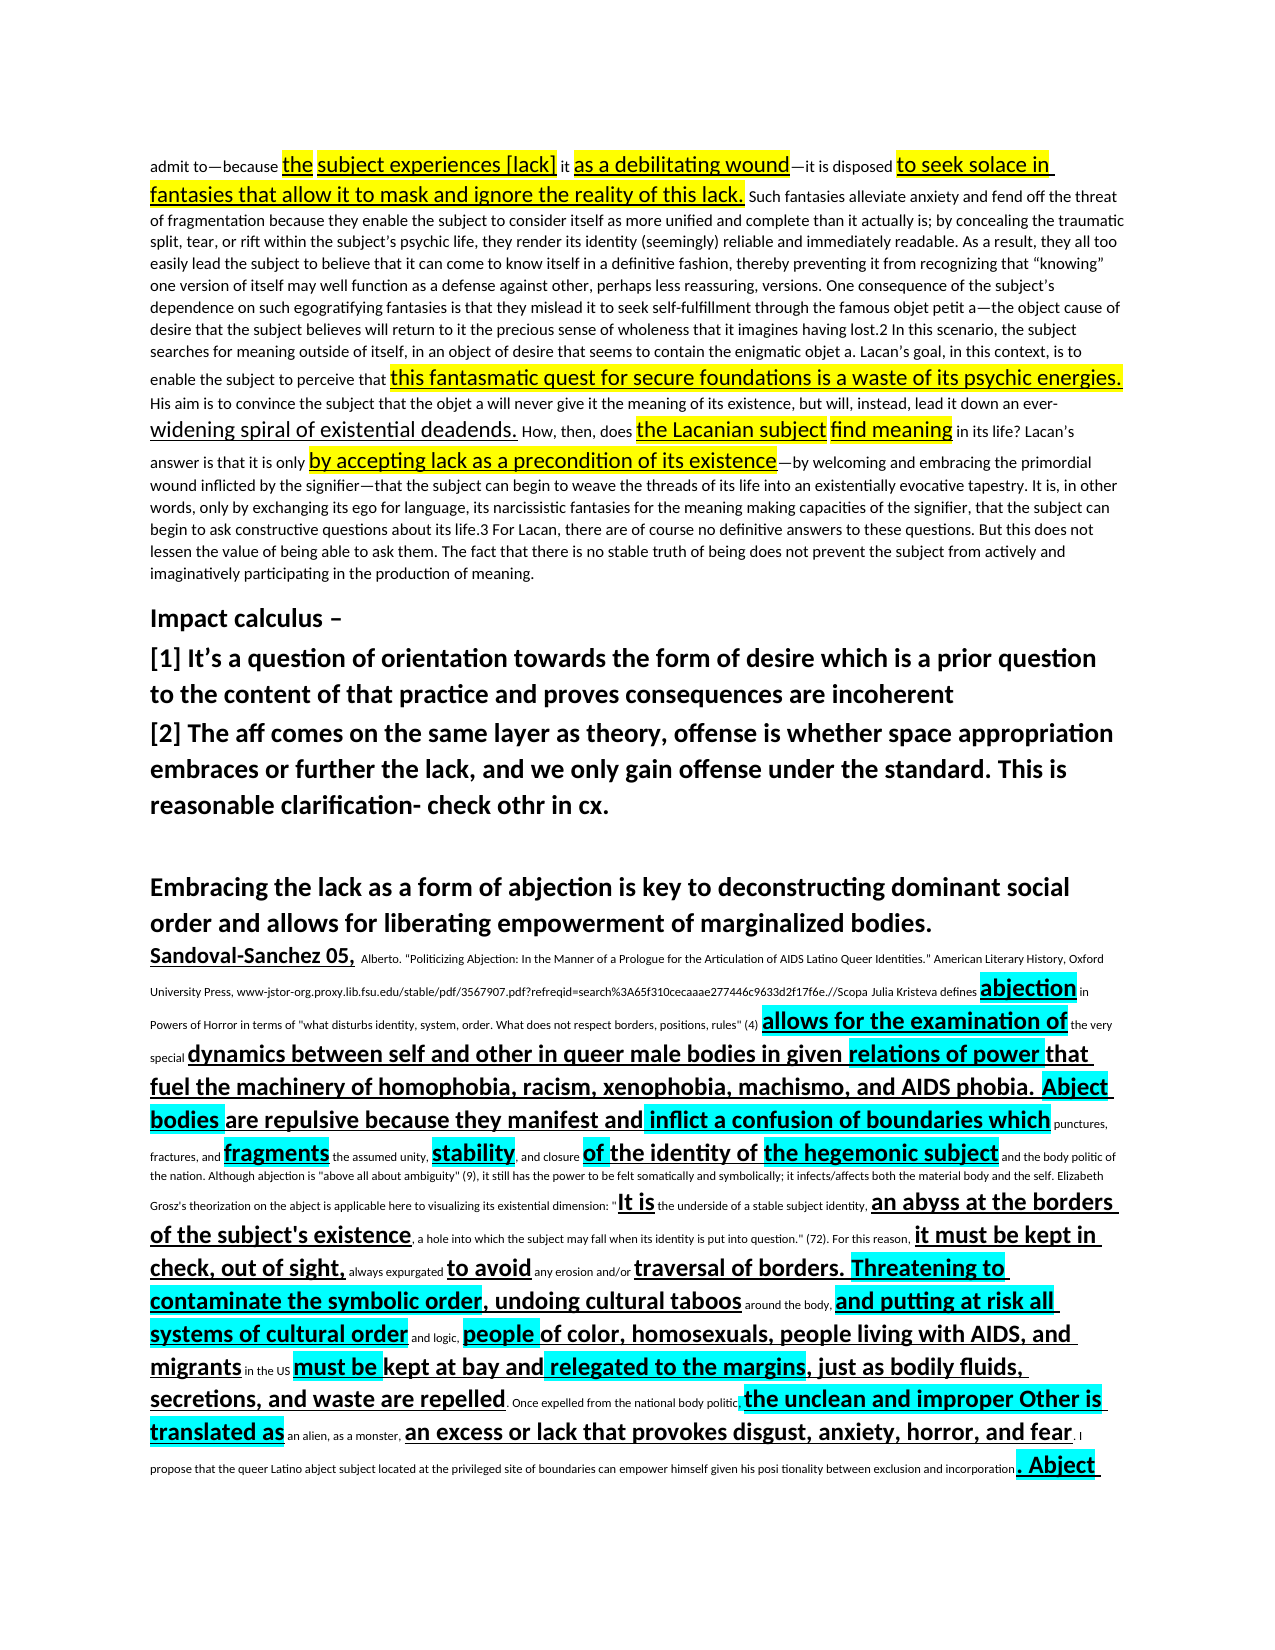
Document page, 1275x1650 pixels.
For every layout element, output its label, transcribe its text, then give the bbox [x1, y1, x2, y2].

subtitle Impact calculus – [150, 601, 1125, 634]
subtitle [2] The aff comes on the same layer as theory, offense is whether space appropriation embraces or further the lack, and we only gain offense under the standard. This is reasonable clarification- check othr in cx. [150, 717, 1125, 821]
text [150, 150, 1125, 583]
subtitle Embracing the lack as a form of abjection is key to deconstructing dominant social order and allows for liberating empowerment of marginalized bodies. [150, 870, 1125, 939]
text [150, 942, 1125, 1480]
subtitle [1] It’s a question of orientation towards the form of desire which is a prior question to the content of that practice and proves consequences are incoherent [150, 641, 1125, 710]
